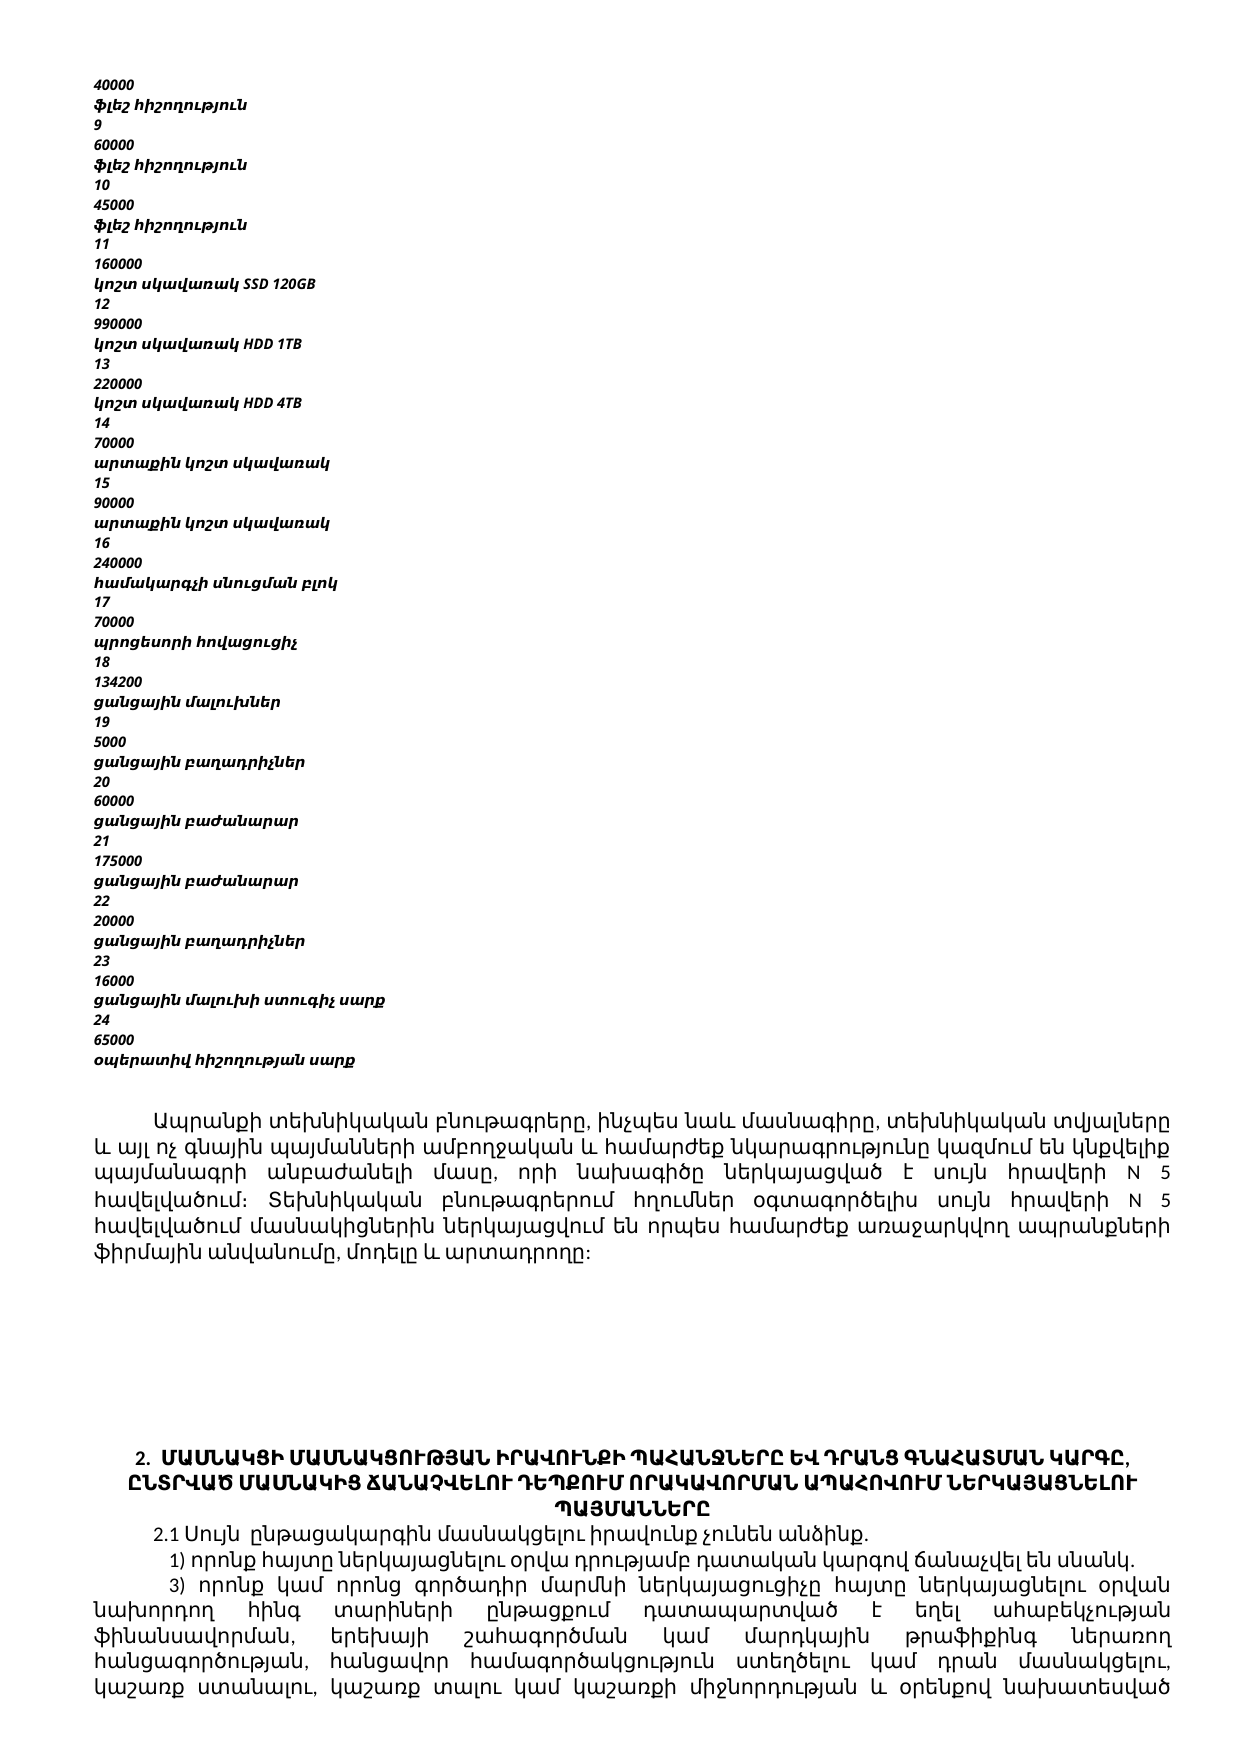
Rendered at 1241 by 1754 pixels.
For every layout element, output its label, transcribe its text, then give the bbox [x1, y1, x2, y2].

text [94, 1572, 1171, 1699]
text 2. ՄԱՍՆԱԿՑԻ ՄԱՍՆԱԿՑՈՒԹՅԱՆ ԻՐԱՎՈՒՆՔԻ ՊԱՀԱՆՋՆԵՐԸ ԵՎ ԴՐԱՆՑ ԳՆԱՀԱՏՄԱՆ ԿԱՐԳԸ, ԸՆՏՐՎԱԾ ՄԱՍՆԱԿԻՑ ՃԱՆԱՉՎԵԼՈՒ ԴԵՊՔՈՒՄ ՈՐԱԿԱՎՈՐՄԱՆ ԱՊԱՀՈՎՈՒՄ ՆԵՐԿԱՅԱՑՆԵԼՈՒ ՊԱՅՄԱՆՆԵՐԸ [94, 1445, 1171, 1521]
text 1) որոնք հայտը ներկայացնելու օրվա դրությամբ դատական կարգով ճանաչվել են սնանկ. [94, 1547, 1171, 1572]
text 2.1 Սույն ընթացակարգին մասնակցելու իրավունք չունեն անձինք. [94, 1521, 1171, 1547]
text Ապրանքի տեխնիկական բնութագրերը, ինչպես նաև մասնագիրը, տեխնիկական տվյալները և այլ ոչ գնային պայմանների ամբողջական և համարժեք նկարագրությունը կազմում են կնքվելիք պայմանագրի անբաժանելի մասը, որի նախագիծը ներկայացված է սույն հրավերի N 5 հավելվածում։ Տեխնիկական բնութագրերում հղումներ օգտագործելիս սույն հրավերի N 5 հավելվածում մասնակիցներին ներկայացվում են որպես համարժեք առաջարկվող ապրանքների ֆիրմային անվանումը, մոդելը և արտադրողը: [94, 1109, 1171, 1264]
